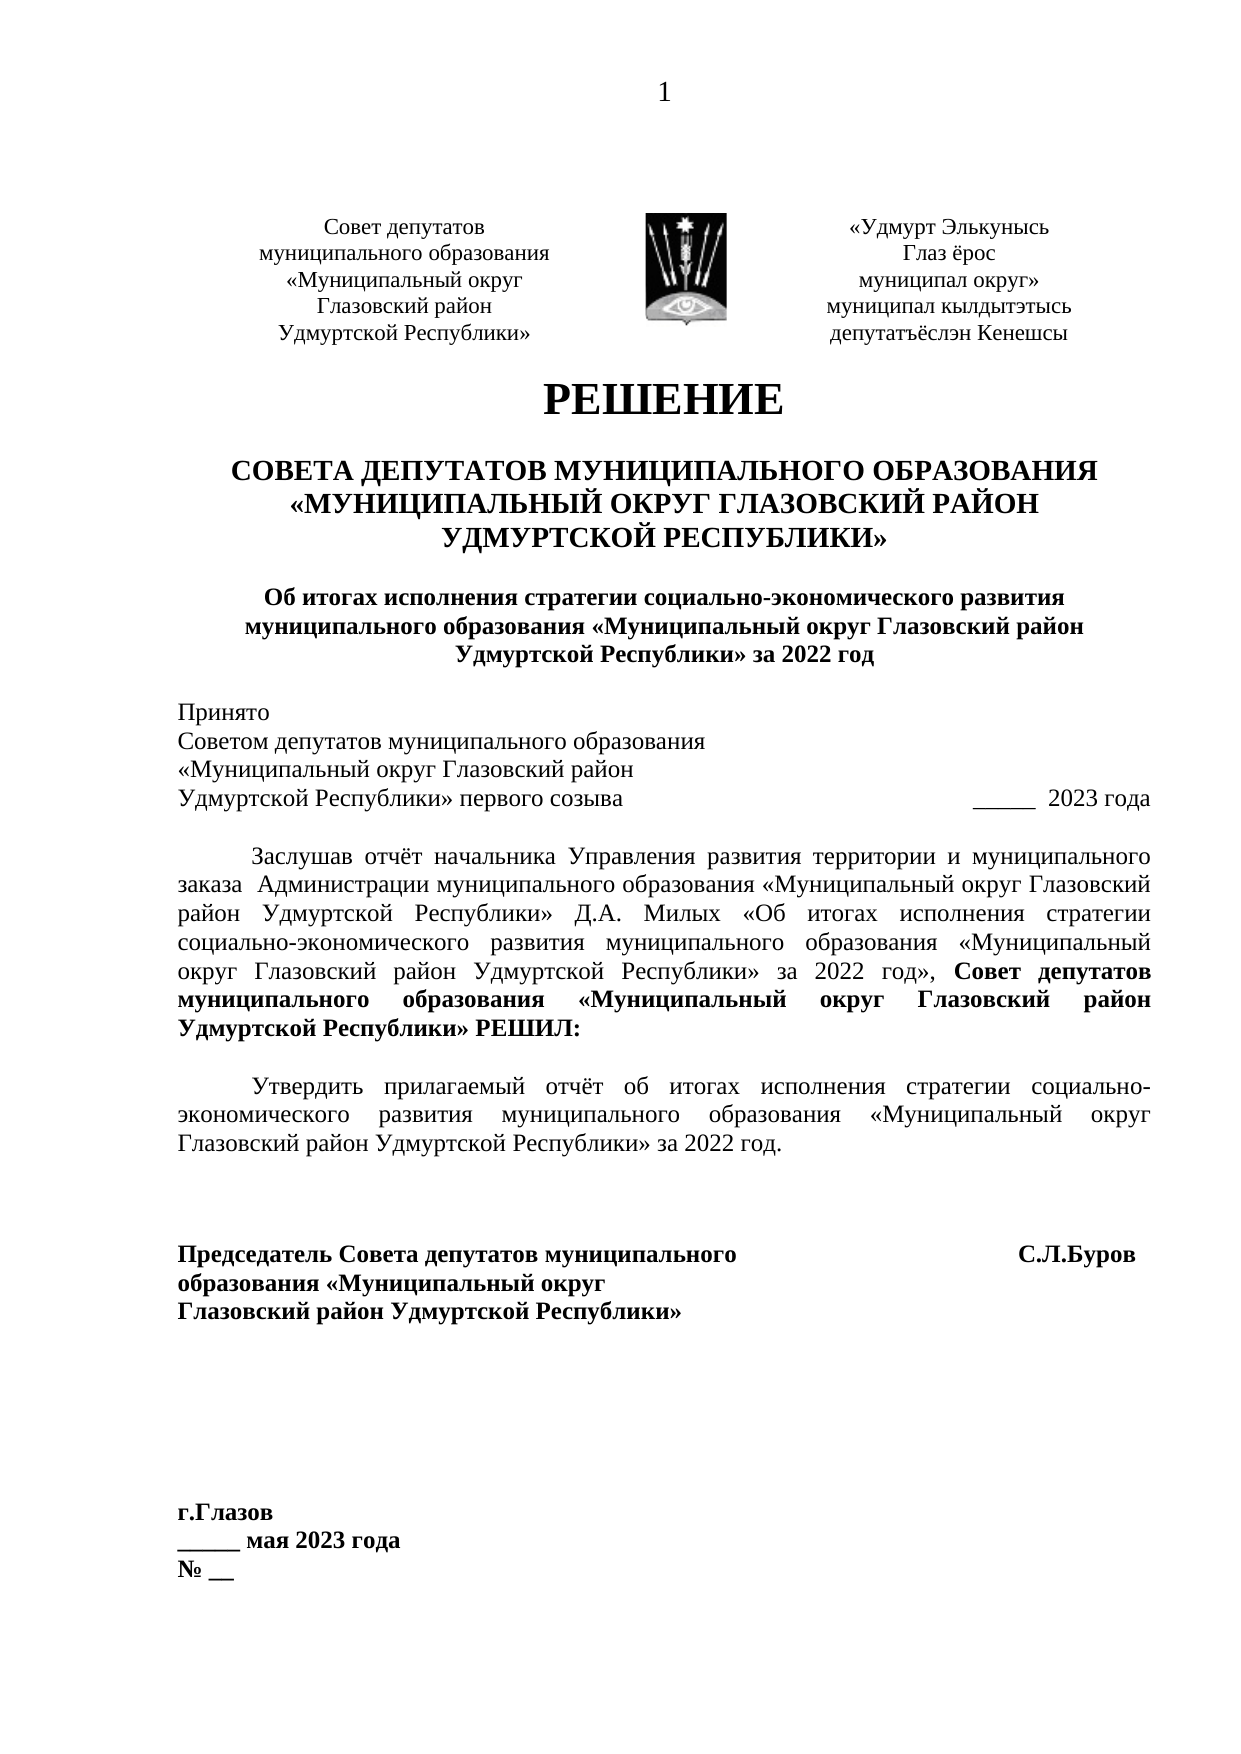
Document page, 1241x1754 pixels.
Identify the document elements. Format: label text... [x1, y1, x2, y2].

text РЕШЕНИЕ [177, 371, 1152, 424]
text _____ мая 2023 года [177, 1526, 1152, 1554]
table_header «Удмурт Элькунысь Глаз ёрос муниципал округ» муниципал кылдытэтысь депутатъёслэн Кенешсы [750, 213, 1148, 371]
text Заслушав отчёт начальника Управления развития территории и муниципального заказа Администрации муниципального образования «Муниципальный округ Глазовский район Удмуртской Республики» Д.А. Милых «Об итогах исполнения стратегии социально-экономического развития муниципального образования «Муниципальный округ Глазовский район Удмуртской Республики» за 2022 год», Совет депутатов муниципального образования «Муниципальный округ Глазовский район Удмуртской Республики» РЕШИЛ: [177, 841, 1152, 1042]
text Об итогах исполнения стратегии социально-экономического развития муниципального образования «Муниципальный округ Глазовский район Удмуртской Республики» за 2022 год [177, 582, 1152, 668]
text образования «Муниципальный округ [177, 1268, 1152, 1296]
text УДМУРТСКОЙ РЕСПУБЛИКИ» [177, 520, 1152, 553]
text № __ [177, 1554, 1152, 1583]
text г.Глазов [177, 1497, 1152, 1526]
text Глазовский район Удмуртской Республики» [177, 1296, 1152, 1325]
text СОВЕТА ДЕПУТАТОВ МУНИЦИПАЛЬНОГО ОБРАЗОВАНИЯ [177, 453, 1152, 486]
text Утвердить прилагаемый отчёт об итогах исполнения стратегии социально-экономического развития муниципального образования «Муниципальный округ Глазовский район Удмуртской Республики» за 2022 год. [177, 1071, 1152, 1157]
text Советом депутатов муниципального образования [177, 726, 1152, 754]
text Удмуртской Республики» первого созыва _____ 2023 года [177, 783, 1152, 812]
text «МУНИЦИПАЛЬНЫЙ ОКРУГ ГЛАЗОВСКИЙ РАЙОН [177, 486, 1152, 520]
text Председатель Совета депутатов муниципального С.Л.Буров [177, 1239, 1152, 1268]
text «Муниципальный округ Глазовский район [177, 754, 1152, 783]
text Принято [177, 697, 1152, 726]
table_header [631, 213, 750, 371]
table_header Совет депутатов муниципального образования «Муниципальный округ Глазовский район Удмуртской Республики» [177, 213, 631, 371]
picture [645, 213, 727, 327]
